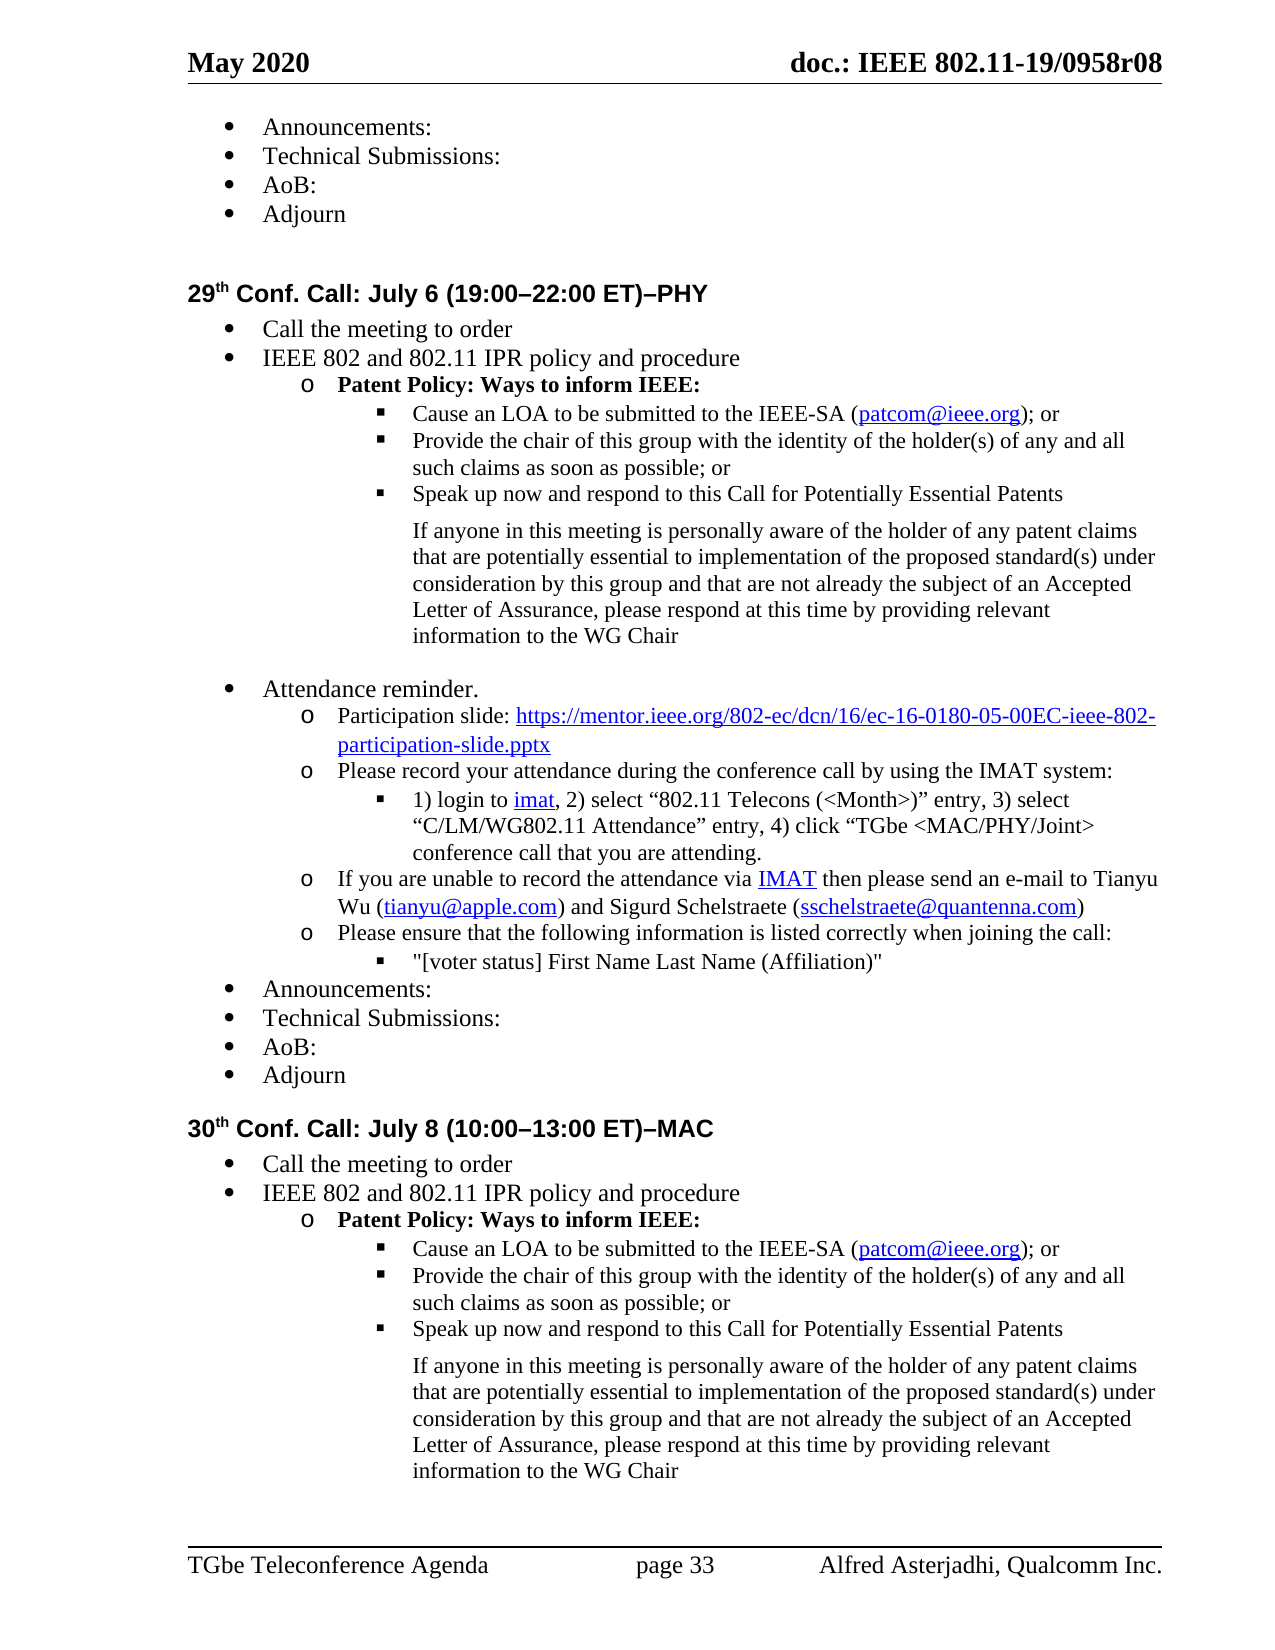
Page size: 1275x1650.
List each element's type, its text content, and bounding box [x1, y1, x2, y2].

list Adjourn [225, 1060, 1162, 1089]
list AoB: [225, 170, 1162, 199]
list Speak up now and respond to this Call for Potentially Essential Patents [375, 480, 1162, 506]
list Cause an LOA to be submitted to the IEEE-SA (patcom@ieee.org); or [375, 400, 1162, 427]
list Call the meeting to order [225, 1149, 1162, 1178]
list Adjourn [225, 199, 1162, 227]
list Call the meeting to order [225, 314, 1162, 343]
list AoB: [225, 1032, 1162, 1060]
list Please ensure that the following information is listed correctly when joining the call: [300, 919, 1162, 948]
list IEEE 802 and 802.11 IPR policy and procedure [225, 1178, 1162, 1207]
list Please record your attendance during the conference call by using the IMAT system: [300, 758, 1162, 786]
list Announcements: [225, 112, 1162, 141]
list Cause an LOA to be submitted to the IEEE-SA (patcom@ieee.org); or [375, 1235, 1162, 1262]
list Speak up now and respond to this Call for Potentially Essential Patents [375, 1315, 1162, 1342]
list Attendance reminder. [225, 674, 1162, 702]
list If anyone in this meeting is personally aware of the holder of any patent claims that are potentially essential to implementation of the proposed standard(s) under consideration by this group and that are not already the subject of an Accepted Letter of Assurance, please respond at this time by providing relevant information to the WG Chair [412, 1352, 1162, 1484]
subtitle 29th Conf. Call: July 6 (19:00–22:00 ET)–PHY [187, 279, 1162, 308]
list Patent Policy: Ways to inform IEEE: [300, 1207, 1162, 1235]
list If you are unable to record the attendance via IMAT then please send an e-mail to Tianyu Wu (tianyu@apple.com) and Sigurd Schelstraete (sschelstraete@quantenna.com) [300, 865, 1162, 919]
list Patent Policy: Ways to inform IEEE: [300, 371, 1162, 400]
subtitle 30th Conf. Call: July 8 (10:00–13:00 ET)–MAC [187, 1114, 1162, 1143]
list If anyone in this meeting is personally aware of the holder of any patent claims that are potentially essential to implementation of the proposed standard(s) under consideration by this group and that are not already the subject of an Accepted Letter of Assurance, please respond at this time by providing relevant information to the WG Chair [412, 517, 1162, 649]
list Provide the chair of this group with the identity of the holder(s) of any and all such claims as soon as possible; or [375, 427, 1162, 480]
list Participation slide: https://mentor.ieee.org/802-ec/dcn/16/ec-16-0180-05-00EC-ieee-802-participation-slide.pptx [300, 702, 1162, 758]
list "[voter status] First Name Last Name (Affiliation)" [375, 948, 1162, 974]
list Technical Submissions: [225, 141, 1162, 170]
list Announcements: [225, 974, 1162, 1003]
list 1) login to imat, 2) select “802.11 Telecons (<Month>)” entry, 3) select “C/LM/WG802.11 Attendance” entry, 4) click “TGbe <MAC/PHY/Joint> conference call that you are attending. [375, 786, 1162, 865]
list IEEE 802 and 802.11 IPR policy and procedure [225, 343, 1162, 371]
list Provide the chair of this group with the identity of the holder(s) of any and all such claims as soon as possible; or [375, 1262, 1162, 1315]
list Technical Submissions: [225, 1003, 1162, 1032]
